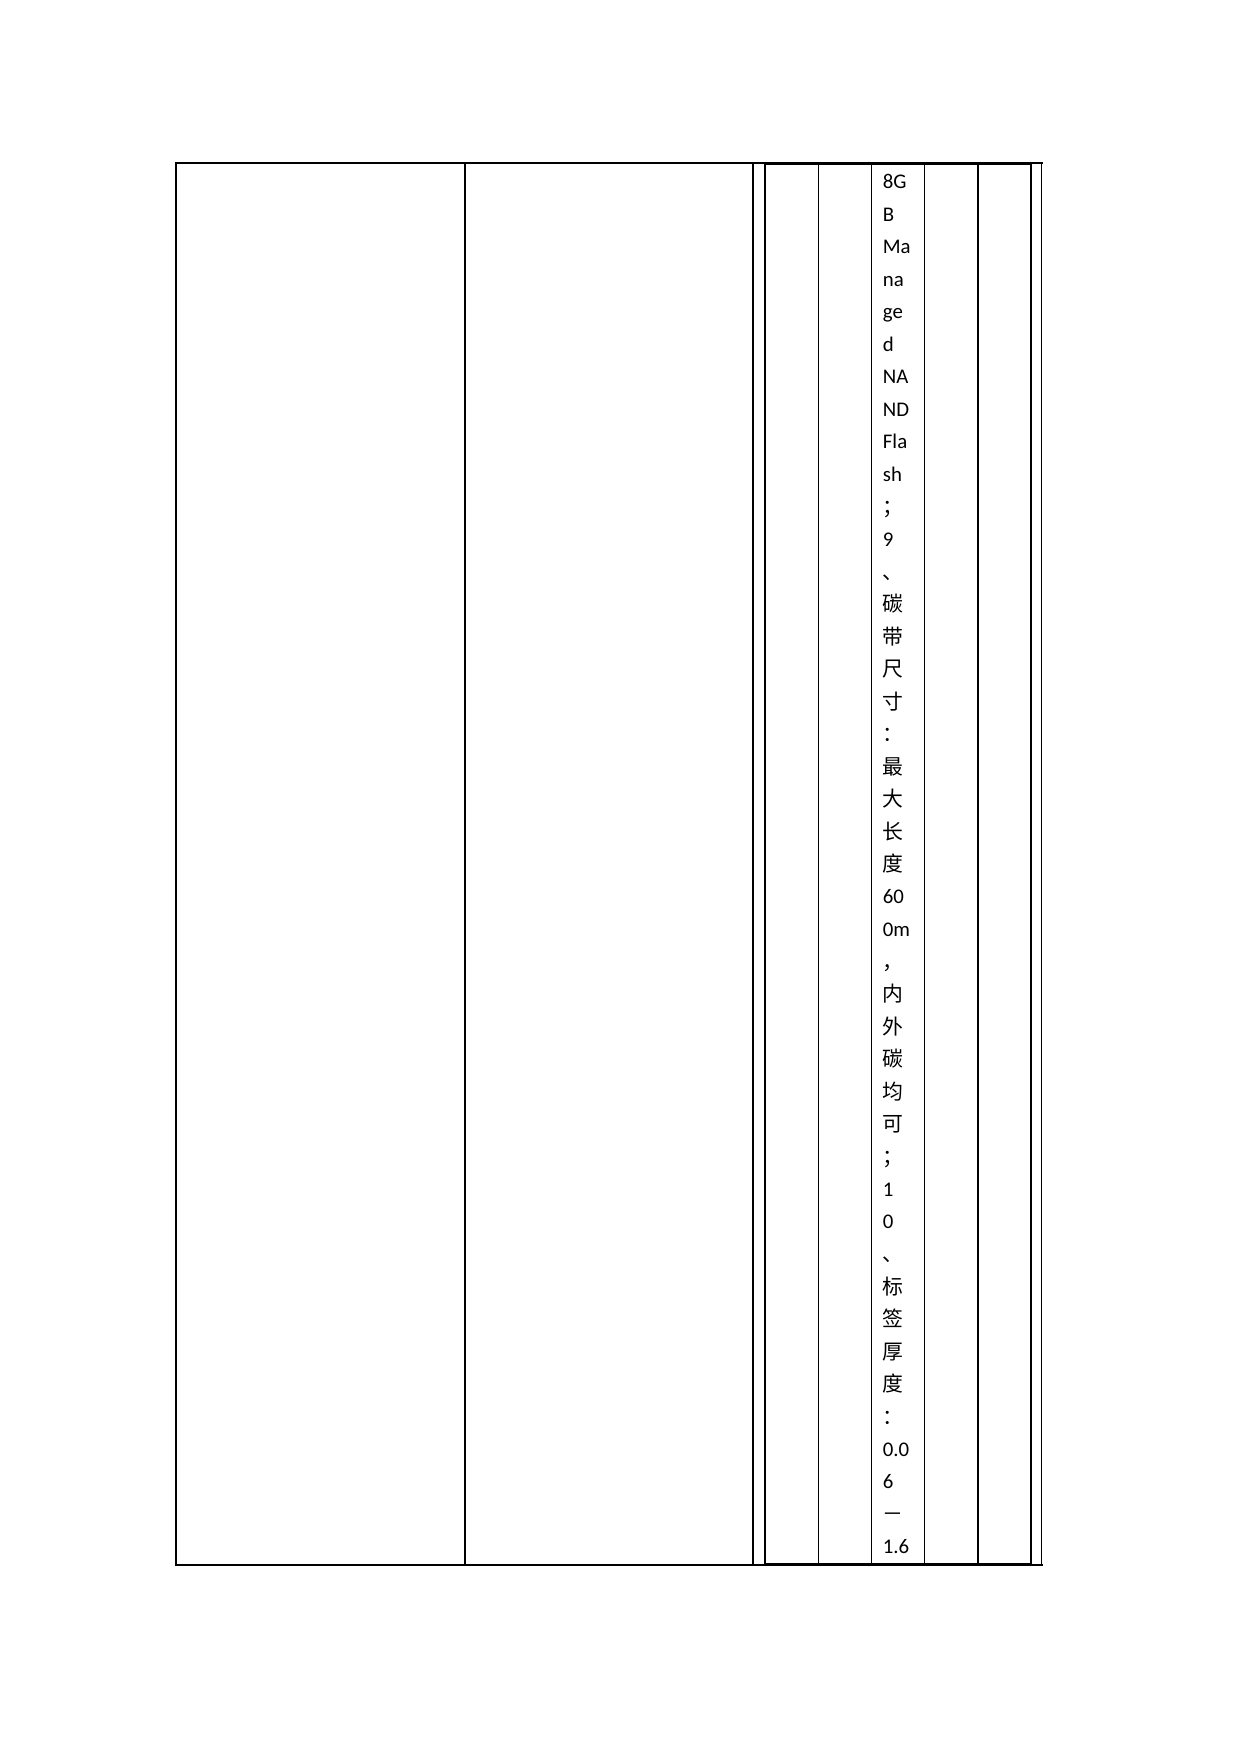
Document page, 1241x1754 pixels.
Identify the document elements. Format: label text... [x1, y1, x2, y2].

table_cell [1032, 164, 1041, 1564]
table_cell 1 [466, 164, 752, 1564]
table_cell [925, 165, 977, 1563]
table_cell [819, 165, 871, 1563]
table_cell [872, 165, 924, 1563]
table_cell [177, 164, 464, 1564]
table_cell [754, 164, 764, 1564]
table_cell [979, 165, 1030, 1563]
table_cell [766, 165, 818, 1563]
